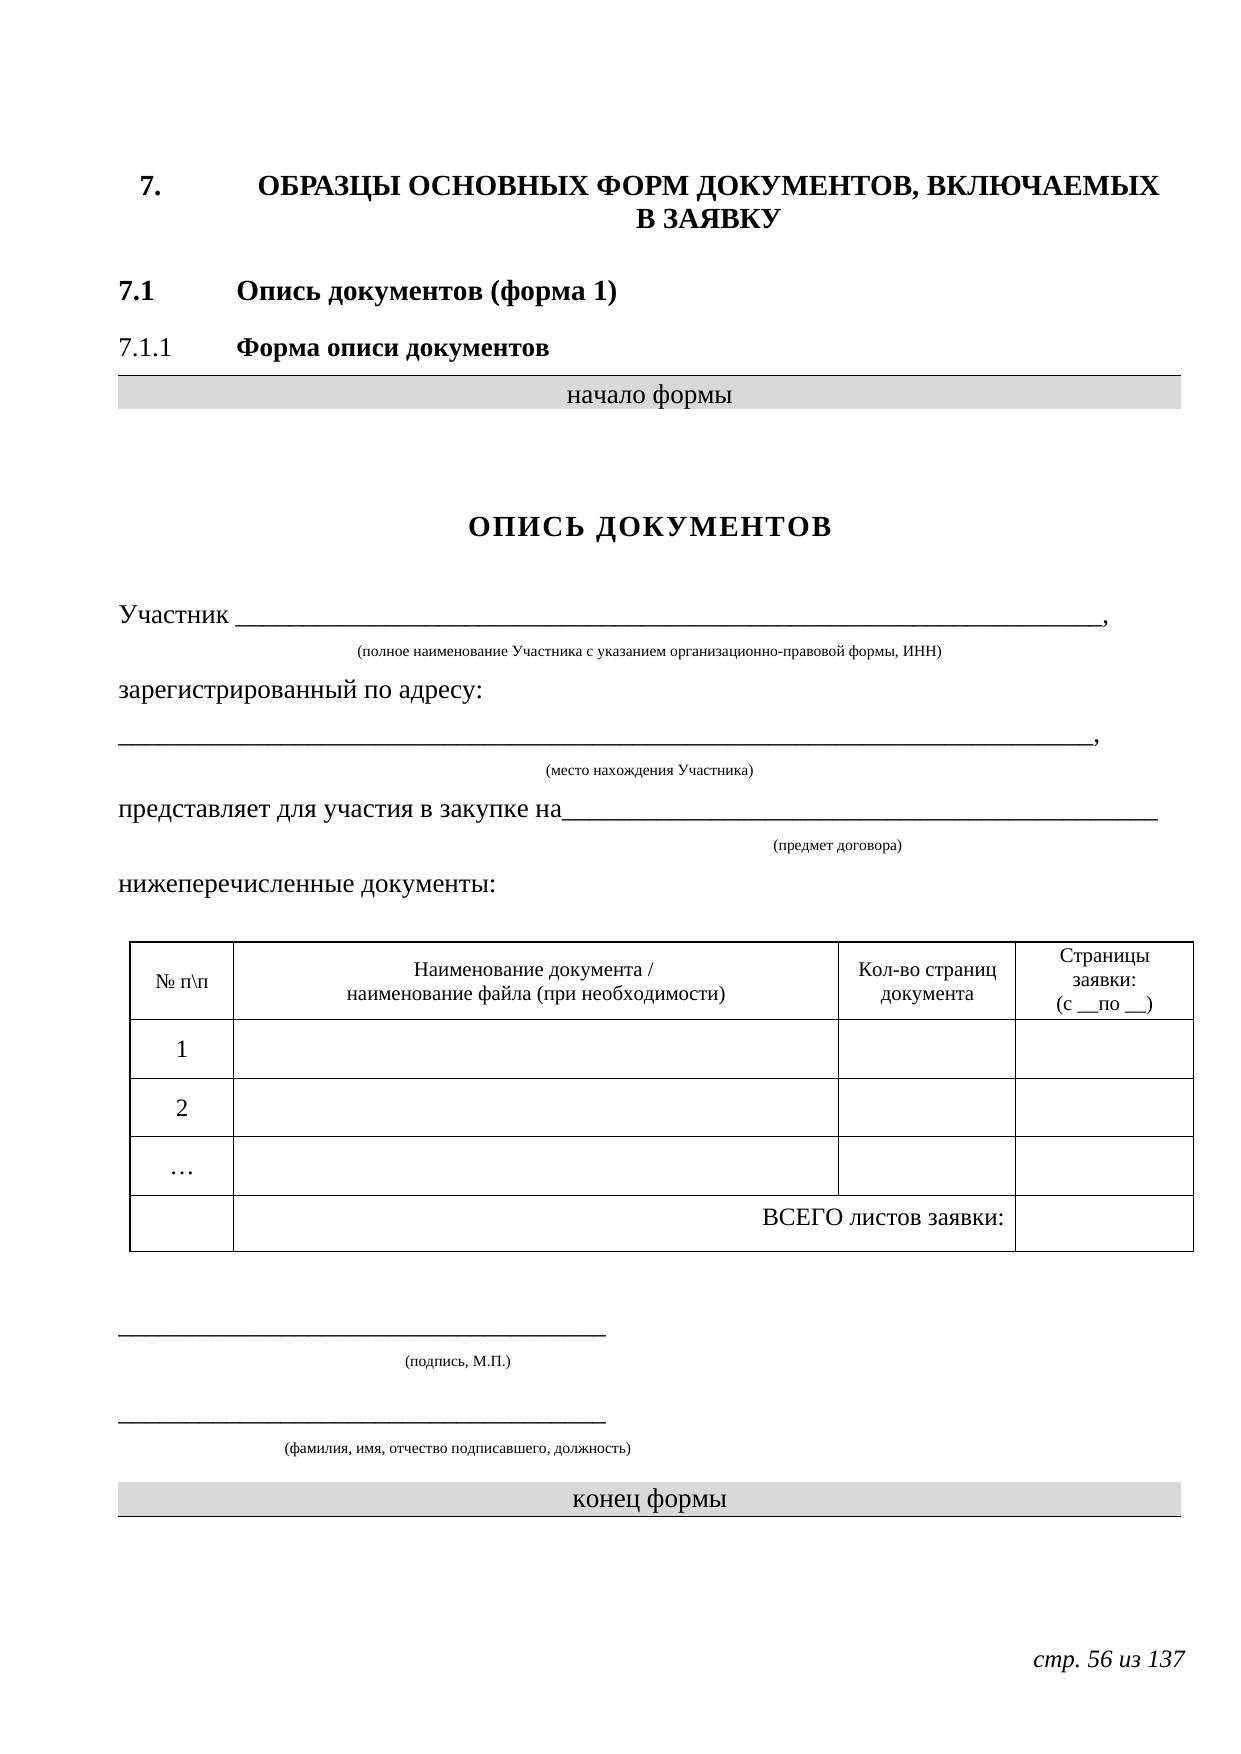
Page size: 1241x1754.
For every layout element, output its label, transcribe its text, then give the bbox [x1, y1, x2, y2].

text ________________________________________________________________________, [118, 717, 1181, 748]
text начало формы [118, 376, 1181, 409]
text зарегистрированный по адресу: [118, 673, 1181, 704]
subtitle ОБРАЗЦЫ ОСНОВНЫХ ФОРМ ДОКУМЕНТОВ, ВКЛЮЧАЕМЫХ В ЗАЯВКУ [118, 168, 1181, 235]
table_header № п\п [131, 943, 233, 1019]
table_cell ВСЕГО листов заявки: [234, 1196, 1015, 1251]
table_cell [234, 1020, 838, 1077]
text нижеперечисленные документы: [118, 867, 1181, 898]
table_cell [131, 1196, 233, 1251]
text (полное наименование Участника с указанием организационно-правовой формы, ИНН) [118, 642, 1181, 673]
table_header Наименование документа / наименование файла (при необходимости) [234, 943, 838, 1019]
table_header Кол-во страниц документа [839, 943, 1015, 1019]
text (фамилия, имя, отчество подписавшего, должность) [118, 1439, 797, 1470]
text ____________________________________ [118, 1308, 1181, 1339]
table_cell [839, 1020, 1015, 1077]
text конец формы [118, 1482, 1181, 1516]
table_cell [839, 1137, 1015, 1194]
text Участник ________________________________________________________________, [118, 599, 1181, 630]
table_cell [1016, 1020, 1193, 1077]
text (подпись, М.П.) [118, 1352, 797, 1383]
text (предмет договора) [118, 836, 1181, 867]
table_header Страницы заявки: (с __по __) [1016, 943, 1193, 1019]
text представляет для участия в закупке на____________________________________________ [118, 792, 1181, 823]
text ____________________________________ [118, 1395, 1181, 1426]
table_cell [1016, 1079, 1193, 1136]
list Форма описи документов [118, 331, 1181, 362]
table_cell 2 [131, 1079, 233, 1136]
table_cell [1016, 1137, 1193, 1194]
text (место нахождения Участника) [118, 761, 1181, 792]
text ОПИСЬ ДОКУМЕНТОВ [118, 509, 1181, 542]
subtitle Опись документов (форма 1) [118, 273, 1181, 306]
table_cell … [131, 1137, 233, 1194]
table_cell [234, 1137, 838, 1194]
table_cell [234, 1079, 838, 1136]
table_cell [1016, 1196, 1193, 1251]
table_cell 1 [131, 1020, 233, 1077]
table_cell [839, 1079, 1015, 1136]
